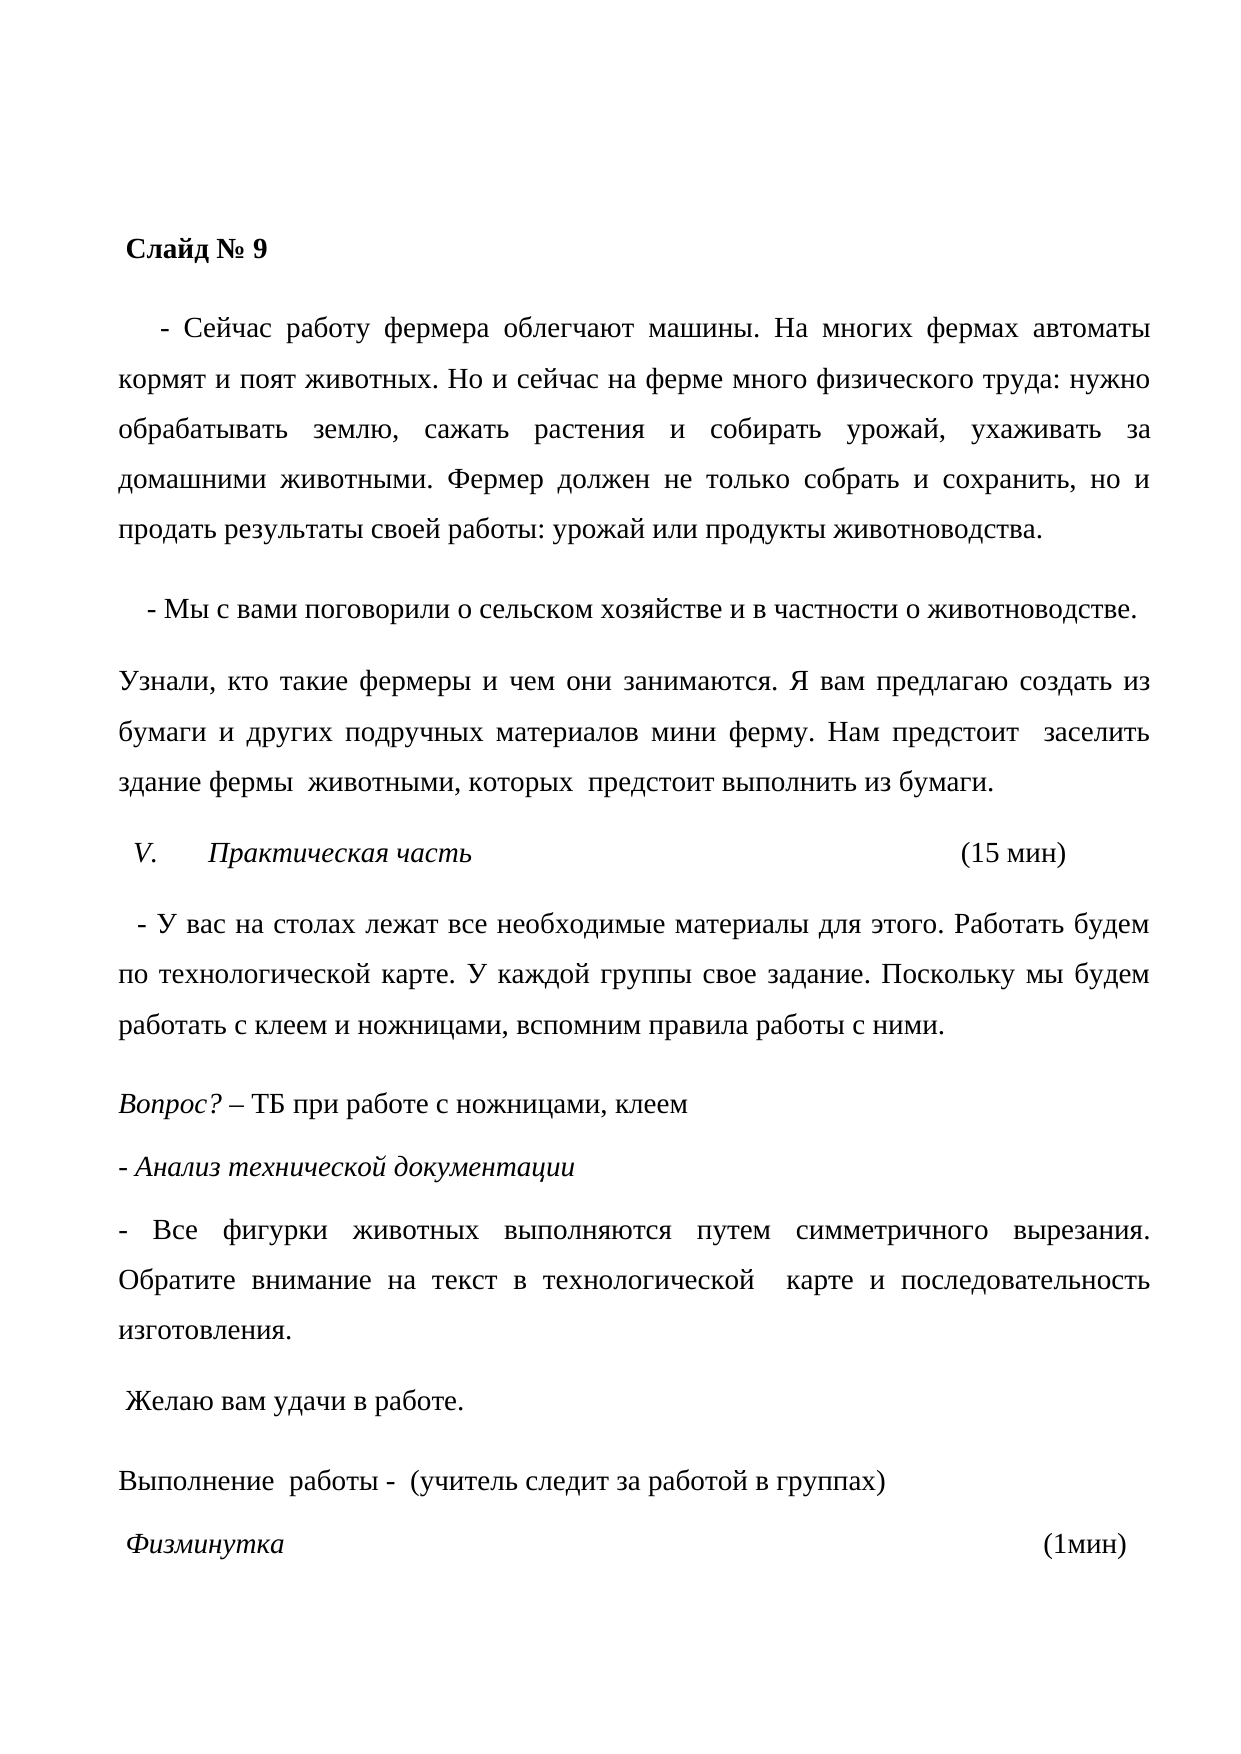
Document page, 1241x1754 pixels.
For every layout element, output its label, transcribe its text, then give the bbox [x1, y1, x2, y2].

list Практическая часть (15 мин) [133, 835, 1152, 869]
text - У вас на столах лежат все необходимые материалы для этого. Работать будем по технологической карте. У каждой группы свое задание. Поскольку мы будем работать с клеем и ножницами, вспомним правила работы с ними. [118, 906, 1152, 1040]
text Физминутка (1мин) [118, 1526, 1152, 1559]
text Слайд № 9 [118, 231, 1152, 264]
text - Все фигурки животных выполняются путем симметричного вырезания. Обратите внимание на текст в технологической карте и последовательность изготовления. [118, 1212, 1152, 1346]
text Желаю вам удачи в работе. [118, 1383, 1152, 1417]
text Выполнение работы - (учитель следит за работой в группах) [118, 1463, 1152, 1497]
text Узнали, кто такие фермеры и чем они занимаются. Я вам предлагаю создать из бумаги и других подручных материалов мини ферму. Нам предстоит заселить здание фермы животными, которых предстоит выполнить из бумаги. [118, 663, 1152, 797]
text Вопрос? – ТБ при работе с ножницами, клеем [118, 1086, 1152, 1120]
text - Сейчас работу фермера облегчают машины. На многих фермах автоматы кормят и поят животных. Но и сейчас на ферме много физического труда: нужно обрабатывать землю, сажать растения и собирать урожай, ухаживать за домашними животными. Фермер должен не только собрать и сохранить, но и продать результаты своей работы: урожай или продукты животноводства. [118, 310, 1152, 545]
text - Мы с вами поговорили о сельском хозяйстве и в частности о животноводстве. [118, 591, 1152, 625]
text - Анализ технической документации [118, 1149, 1152, 1183]
